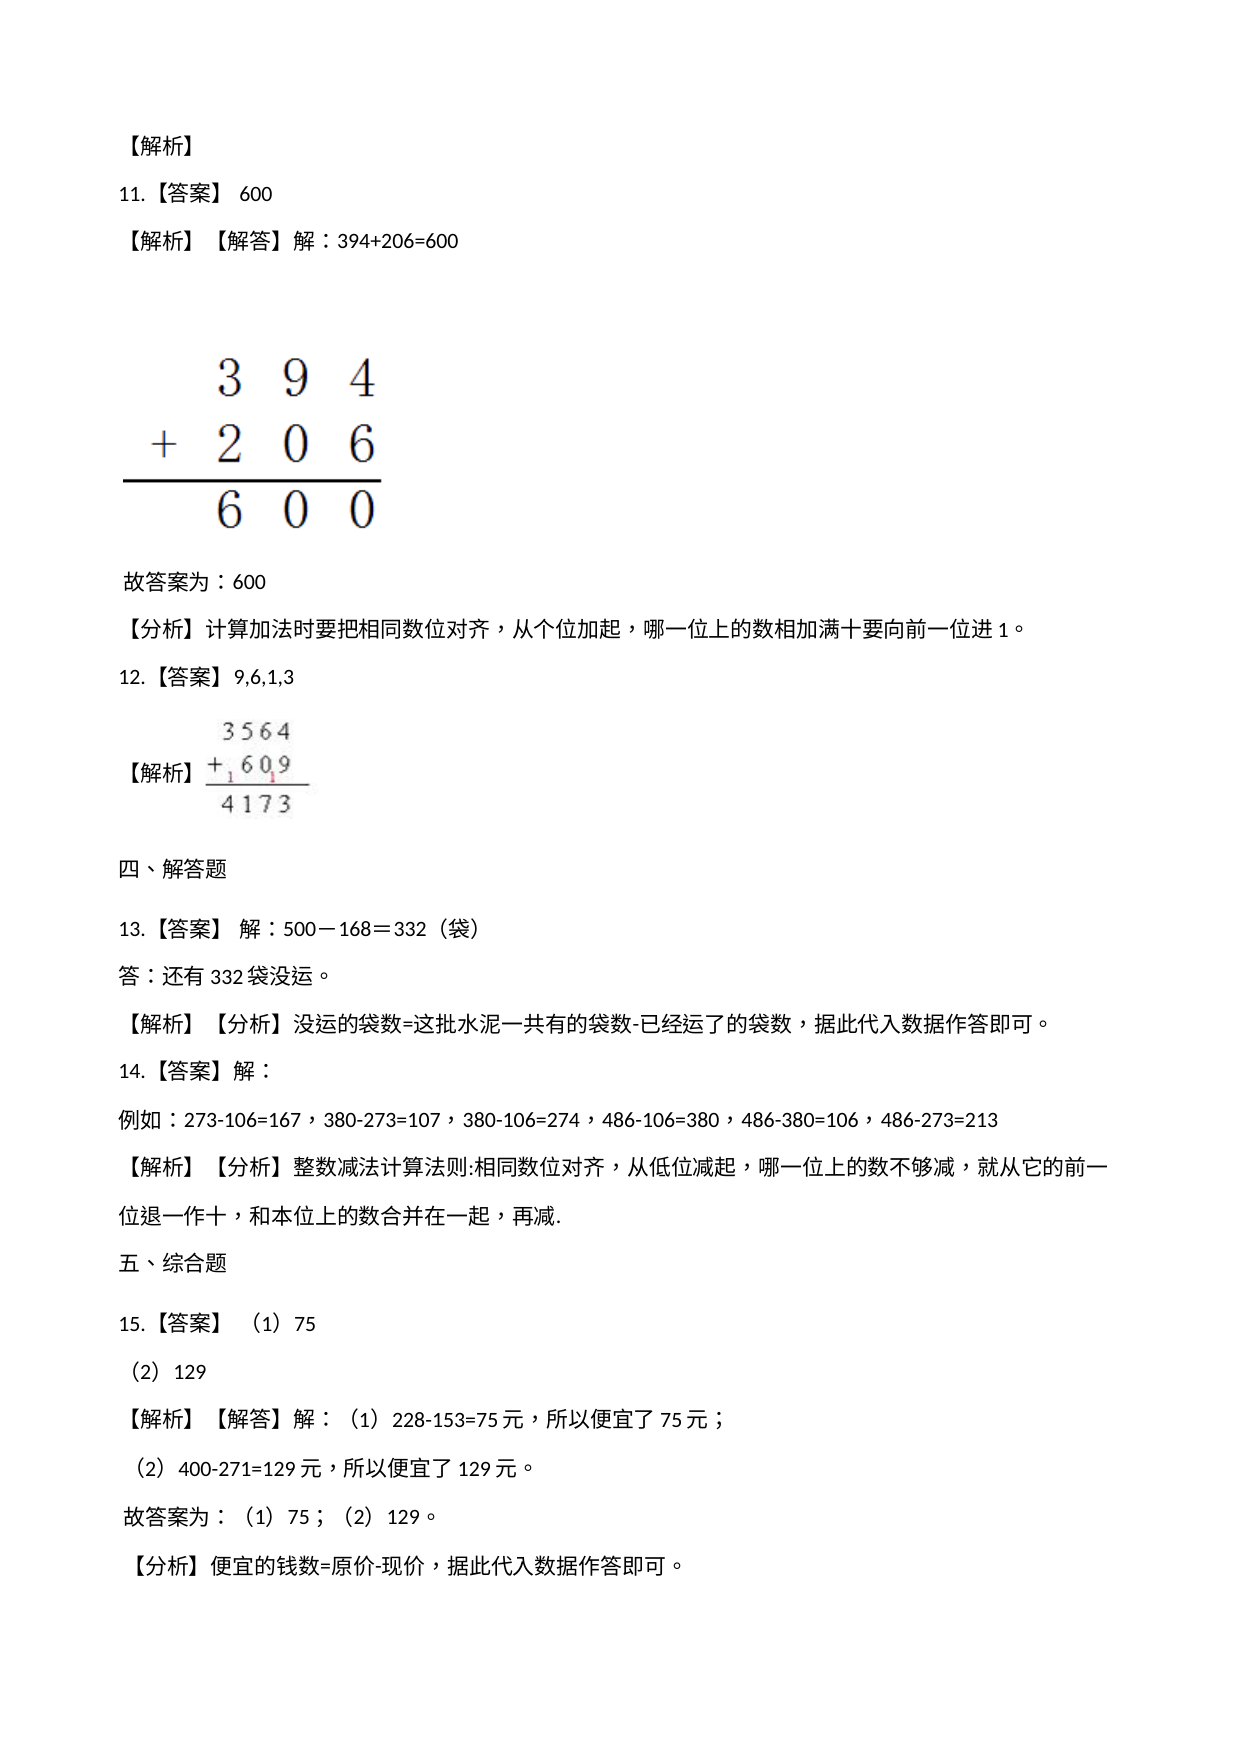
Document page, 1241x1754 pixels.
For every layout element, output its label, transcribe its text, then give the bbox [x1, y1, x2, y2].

picture [205, 707, 319, 819]
text 13.【答案】 解：500－168＝332（袋） [118, 912, 1122, 945]
text 【解析】【分析】整数减法计算法则:相同数位对齐，从低位减起，哪一位上的数不够减，就从它的前一位退一作十，和本位上的数合并在一起，再减. [118, 1151, 1122, 1232]
text 11.【答案】 600 [118, 177, 1122, 209]
text 【解析】【解答】解：（1）228-153=75元，所以便宜了75元； （2）400-271=129元，所以便宜了129元。 故答案为：（1）75；（2）129。 【分析】便宜的钱数=原价-现价，据此代入数据作答即可。 [118, 1403, 1122, 1582]
text 四、解答题 [118, 853, 1122, 885]
text 15.【答案】 （1）75 （2）129 [118, 1307, 1122, 1388]
picture [123, 354, 394, 536]
text 【分析】计算加法时要把相同数位对齐，从个位加起，哪一位上的数相加满十要向前一位进1。 [118, 613, 1122, 645]
text 【解析】 [118, 129, 1122, 162]
text 答：还有332袋没运。 [118, 960, 1122, 992]
text 12.【答案】9,6,1,3 [118, 660, 1122, 693]
text 【解析】【解答】解：394+206=600 故答案为：600 [118, 224, 1122, 598]
text 五、综合题 [118, 1247, 1122, 1279]
text 14.【答案】解： 例如：273-106=167，380-273=107，380-106=274，486-106=380，486-380=106，486-273=213 [118, 1055, 1122, 1136]
text 【解析】【分析】没运的袋数=这批水泥一共有的袋数-已经运了的袋数，据此代入数据作答即可。 [118, 1007, 1122, 1040]
text 【解析】 [118, 708, 1122, 838]
